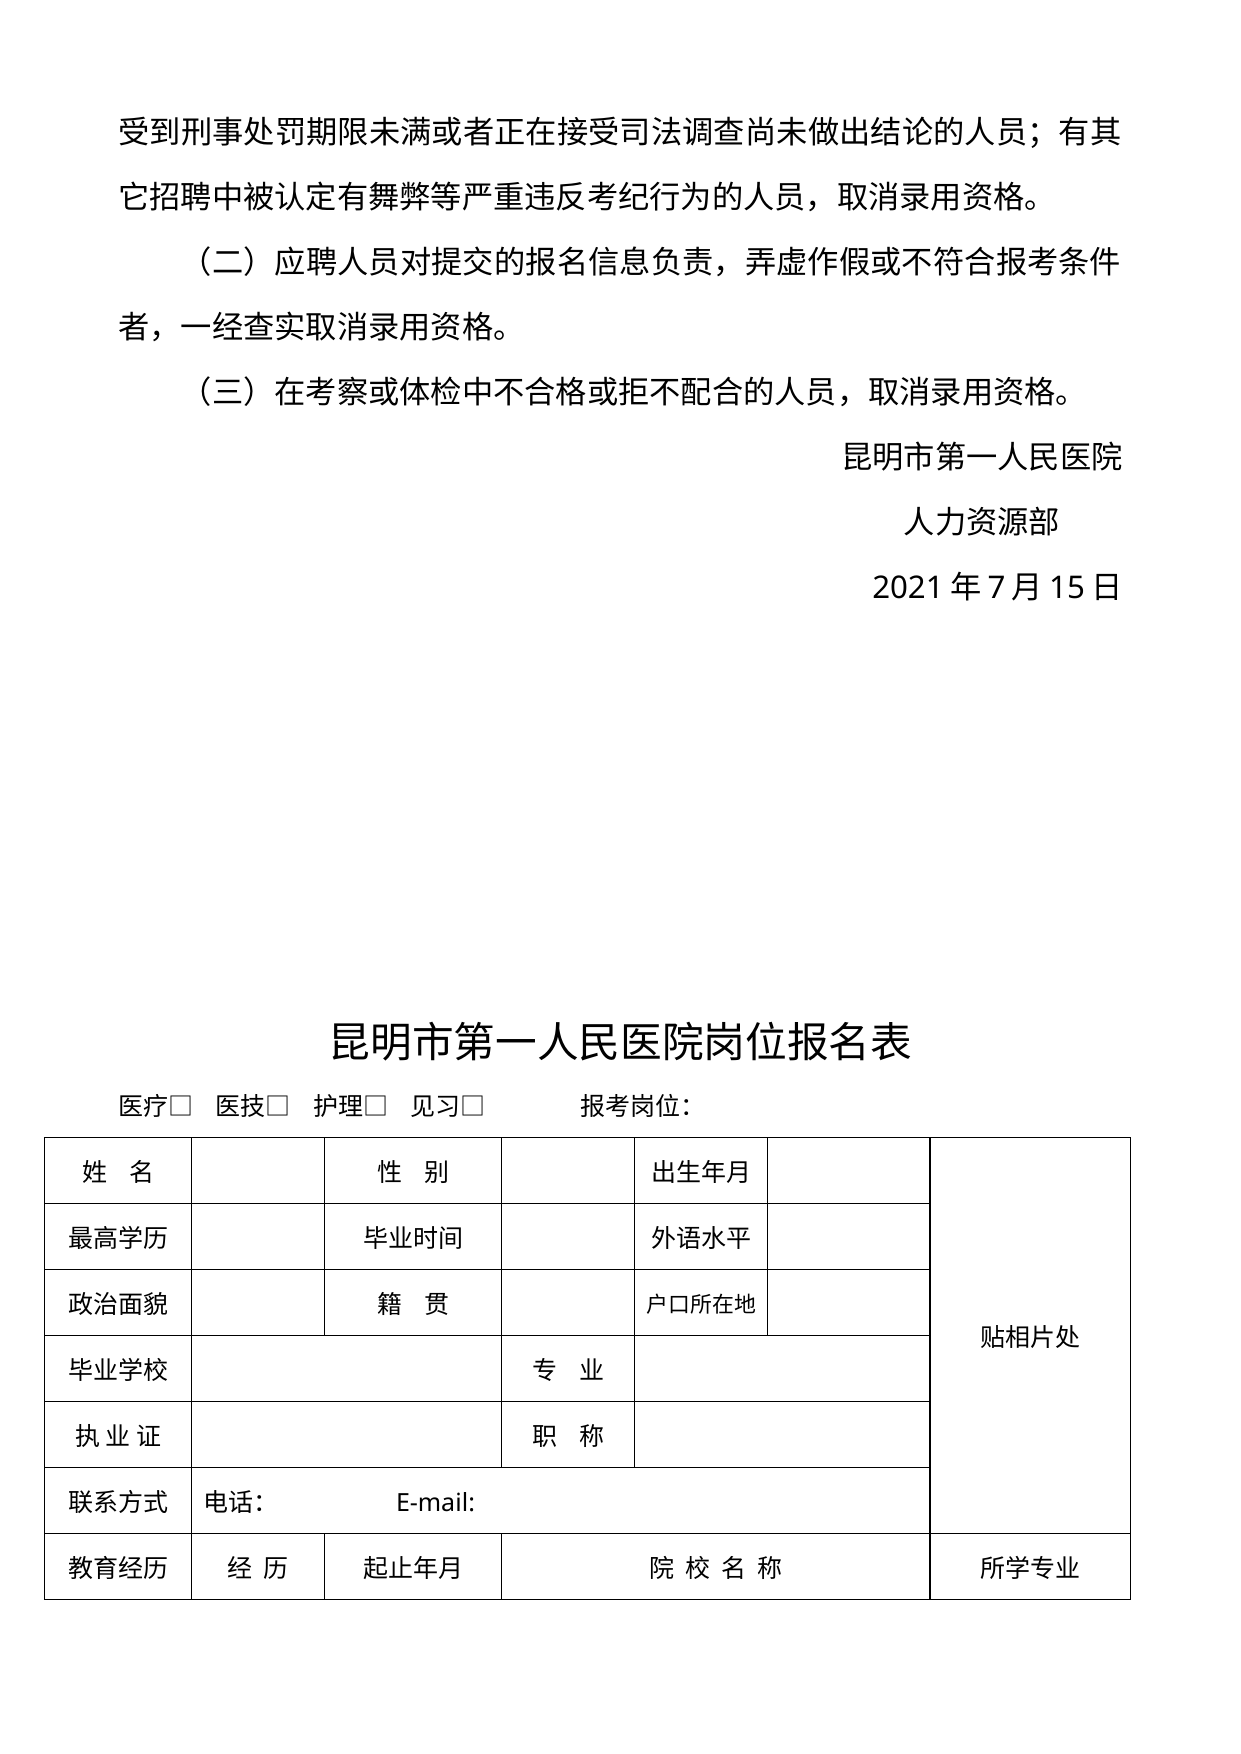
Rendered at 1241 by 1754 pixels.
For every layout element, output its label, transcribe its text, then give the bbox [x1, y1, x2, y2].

table_cell 毕业时间 [325, 1204, 501, 1269]
table_cell [192, 1270, 324, 1335]
table_cell [502, 1270, 634, 1335]
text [118, 97, 1122, 227]
table_cell [768, 1204, 929, 1269]
table_cell [635, 1336, 929, 1401]
table_cell 户口所在地 [635, 1270, 767, 1335]
text 医疗□ 医技□ 护理□ 见习□ 报考岗位： [118, 1072, 1122, 1137]
table_cell 专 业 [502, 1336, 634, 1401]
table_cell 起止年月 [325, 1534, 501, 1599]
table_cell [502, 1204, 634, 1269]
table_cell 执 业 证 [45, 1402, 191, 1467]
table_cell 最高学历 [45, 1204, 191, 1269]
table_header 姓 名 [45, 1138, 191, 1203]
table_header [192, 1138, 324, 1203]
table_cell 教育经历 [45, 1534, 191, 1599]
text 昆明市第一人民医院 [118, 422, 1122, 487]
table_cell 籍 贯 [325, 1270, 501, 1335]
table_header 出生年月 [635, 1138, 767, 1203]
table_cell 政治面貌 [45, 1270, 191, 1335]
text （三）在考察或体检中不合格或拒不配合的人员，取消录用资格。 [118, 357, 1122, 422]
table_cell 职 称 [502, 1402, 634, 1467]
table_cell 院 校 名 称 [502, 1534, 929, 1599]
text 昆明市第一人民医院岗位报名表 [118, 1007, 1122, 1072]
table_cell 联系方式 [45, 1468, 191, 1533]
table_cell [192, 1402, 501, 1467]
table_cell 电话： E-mail: [192, 1468, 929, 1533]
table_header 贴相片处 [931, 1138, 1130, 1533]
table_cell [768, 1270, 929, 1335]
table_cell [635, 1402, 929, 1467]
text 2021年7月15日 [118, 552, 1122, 617]
table_cell 毕业学校 [45, 1336, 191, 1401]
table_cell 经 历 [192, 1534, 324, 1599]
table_header [768, 1138, 929, 1203]
table_cell 所学专业 [931, 1534, 1130, 1599]
table_cell 外语水平 [635, 1204, 767, 1269]
table_header 性 别 [325, 1138, 501, 1203]
table_cell [192, 1336, 501, 1401]
table_header [502, 1138, 634, 1203]
table_cell [192, 1204, 324, 1269]
text （二）应聘人员对提交的报名信息负责，弄虚作假或不符合报考条件者，一经查实取消录用资格。 [118, 227, 1122, 357]
text 人力资源部 [118, 487, 1059, 552]
